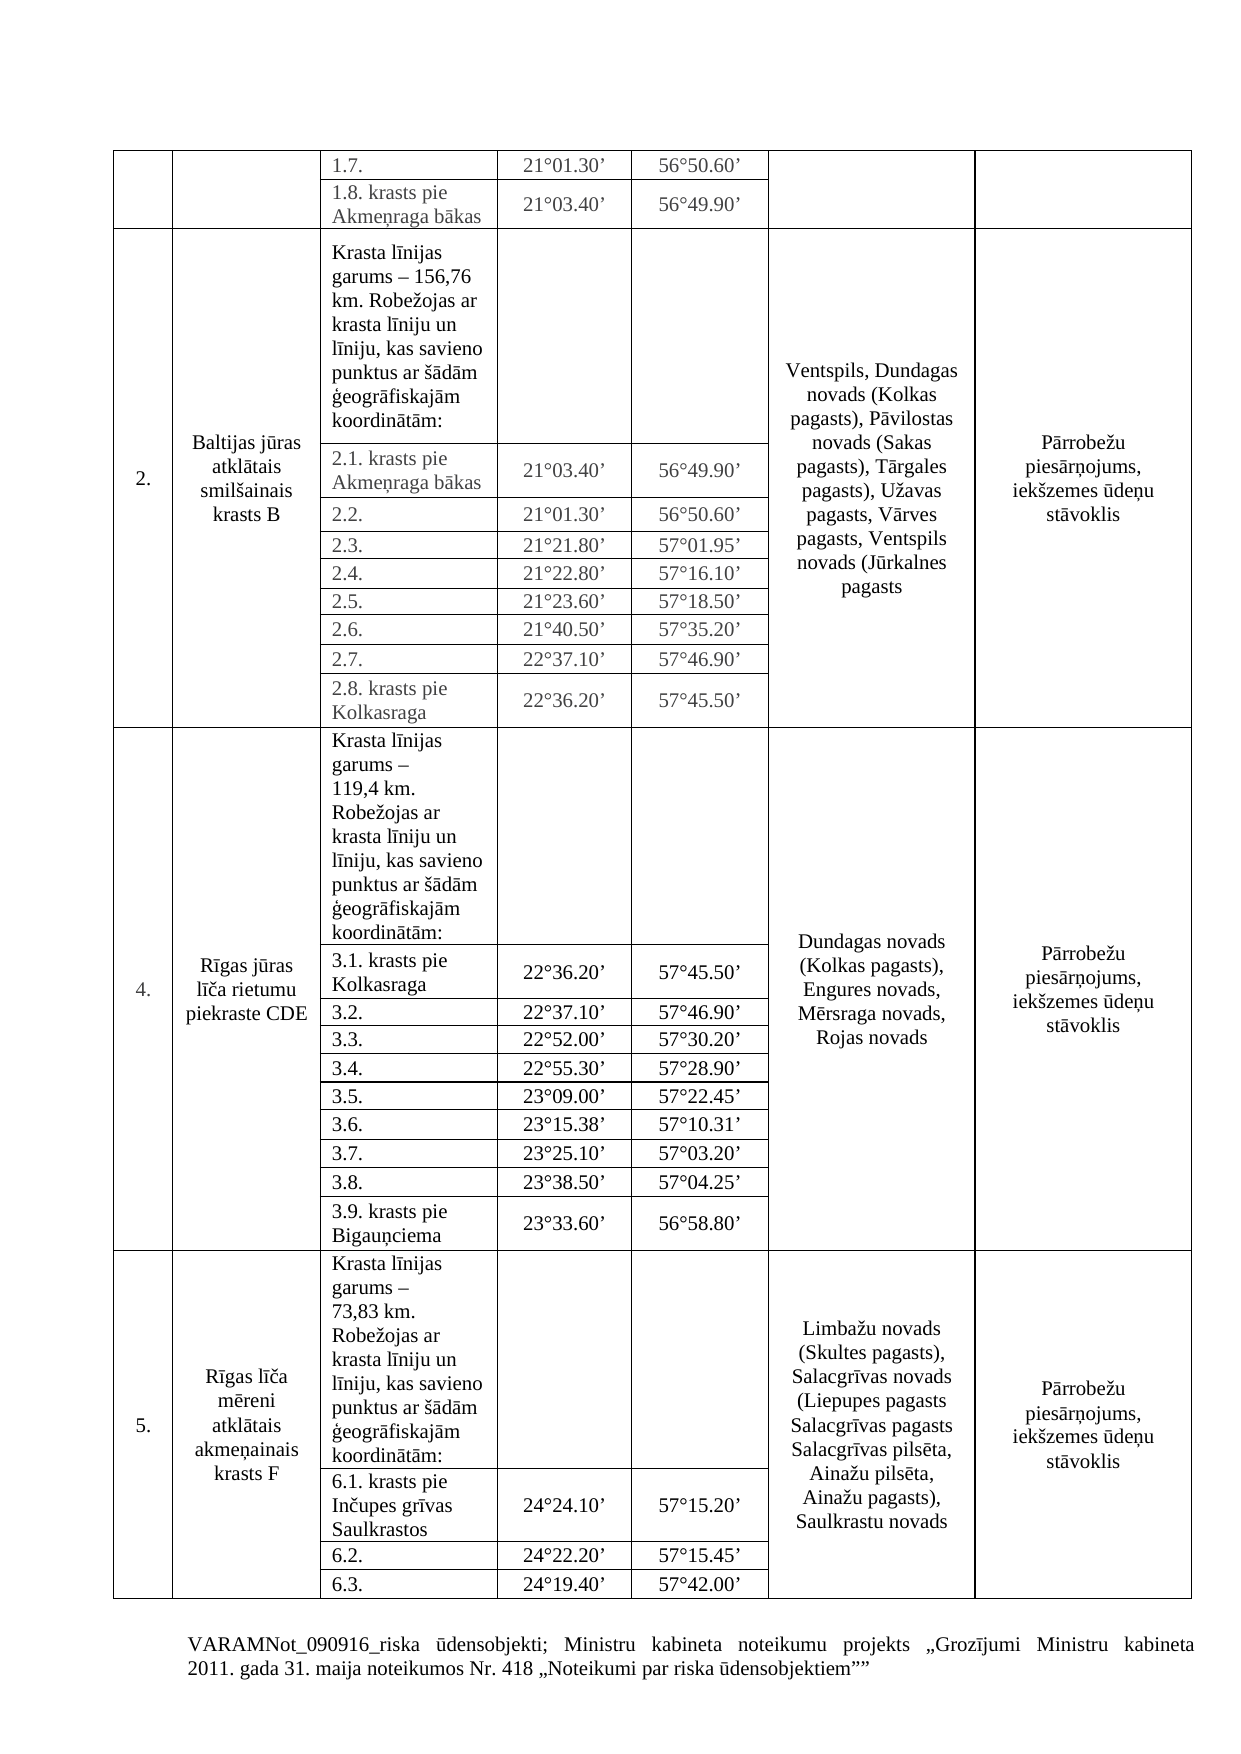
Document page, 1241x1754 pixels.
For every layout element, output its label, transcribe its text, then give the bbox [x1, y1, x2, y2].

table_cell Krasta līnijas garums – 156,76 km. Robežojas ar krasta līniju un līniju, kas savieno punktus ar šādām ģeogrāfiskajām koordinātām: [321, 229, 497, 443]
table_cell 21°21.80’ [498, 532, 631, 558]
table_cell 57°45.50’ [632, 674, 768, 727]
table_cell [632, 728, 768, 944]
table_cell 24°24.10’ [498, 1469, 631, 1541]
table_cell 22°37.10’ [498, 645, 631, 672]
table_cell 1.8. krasts pie Akmeņraga bākas [321, 180, 497, 228]
table_cell 57°18.50’ [632, 589, 768, 614]
table_cell 57°16.10’ [632, 559, 768, 588]
table_cell 3.2. [321, 999, 497, 1025]
table_cell 2.2. [321, 498, 497, 531]
table_cell 57°46.90’ [632, 999, 768, 1025]
table_cell 56°50.60’ [632, 151, 768, 179]
table_cell 2.5. [321, 589, 497, 614]
table_cell 57°35.20’ [632, 615, 768, 644]
table_cell 23°09.00’ [498, 1083, 631, 1109]
table_cell 57°46.90’ [632, 645, 768, 672]
table_cell 22°36.20’ [498, 674, 631, 727]
table_cell [498, 1251, 631, 1467]
table_cell 1.7. [321, 151, 497, 179]
table_cell 5. [114, 1251, 172, 1598]
table_cell 2.6. [321, 615, 497, 644]
table_cell Dundagas novads (Kolkas pagasts), Engures novads, Mērsraga novads, Rojas novads [769, 728, 974, 1250]
table_cell 23°15.38’ [498, 1110, 631, 1138]
table_cell [498, 229, 631, 443]
table_cell 21°03.40’ [498, 180, 631, 228]
table_cell 3.4. [321, 1054, 497, 1081]
table_cell Rīgas jūras līča rietumu piekraste CDE [173, 728, 320, 1250]
table_cell 56°58.80’ [632, 1197, 768, 1250]
table_cell Pārrobežu piesārņojums, iekšzemes ūdeņu stāvoklis [976, 1251, 1191, 1598]
table_cell 56°49.90’ [632, 444, 768, 497]
table_cell 21°03.40’ [498, 444, 631, 497]
table_cell 57°03.20’ [632, 1140, 768, 1167]
table_cell 23°33.60’ [498, 1197, 631, 1250]
table_cell 21°22.80’ [498, 559, 631, 588]
table_cell 57°22.45’ [632, 1083, 768, 1109]
table_cell Baltijas jūras atklātais smilšainais krasts B [173, 229, 320, 727]
table_cell 57°10.31’ [632, 1110, 768, 1138]
table_cell 3.1. krasts pie Kolkasraga [321, 945, 497, 998]
table_cell 23°38.50’ [498, 1168, 631, 1196]
table_cell 3.9. krasts pie Bigauņciema [321, 1197, 497, 1250]
table_cell 2.4. [321, 559, 497, 588]
table_cell 21°23.60’ [498, 589, 631, 614]
table_cell 2. [114, 229, 172, 727]
table_cell 21°01.30’ [498, 498, 631, 531]
table_cell [632, 229, 768, 443]
table_cell 22°36.20’ [498, 945, 631, 998]
table_cell 56°49.90’ [632, 180, 768, 228]
table_cell 22°52.00’ [498, 1026, 631, 1053]
table_cell 24°19.40’ [498, 1570, 631, 1598]
table_cell 22°37.10’ [498, 999, 631, 1025]
table_cell Pārrobežu piesārņojums, iekšzemes ūdeņu stāvoklis [976, 728, 1191, 1250]
table_cell Rīgas līča mēreni atklātais akmeņainais krasts F [173, 1251, 320, 1598]
table_cell Krasta līnijas garums – 73,83 km. Robežojas ar krasta līniju un līniju, kas savieno punktus ar šādām ģeogrāfiskajām koordinātām: [321, 1251, 497, 1467]
table_cell 3.6. [321, 1110, 497, 1138]
table_cell 4. [114, 728, 172, 1250]
table_cell 6.3. [321, 1570, 497, 1598]
table_cell 3.7. [321, 1140, 497, 1167]
table_cell 57°42.00’ [632, 1570, 768, 1598]
table_cell 3.8. [321, 1168, 497, 1196]
table_cell 3.3. [321, 1026, 497, 1053]
table_cell 24°22.20’ [498, 1542, 631, 1569]
table_cell 6.2. [321, 1542, 497, 1569]
table_cell 2.3. [321, 532, 497, 558]
table_cell 21°01.30’ [498, 151, 631, 179]
table_cell 57°01.95’ [632, 532, 768, 558]
table_cell [632, 1251, 768, 1467]
table_cell 3.5. [321, 1083, 497, 1109]
table_cell 23°25.10’ [498, 1140, 631, 1167]
table_cell 21°40.50’ [498, 615, 631, 644]
table_cell 56°50.60’ [632, 498, 768, 531]
table_cell 2.7. [321, 645, 497, 672]
table_cell Ventspils, Dundagas novads (Kolkas pagasts), Pāvilostas novads (Sakas pagasts), Tārgales pagasts), Užavas pagasts, Vārves pagasts, Ventspils novads (Jūrkalnes pagasts [769, 229, 974, 727]
table_cell 57°30.20’ [632, 1026, 768, 1053]
table_cell Krasta līnijas garums – 119,4 km. Robežojas ar krasta līniju un līniju, kas savieno punktus ar šādām ģeogrāfiskajām koordinātām: [321, 728, 497, 944]
table_cell 2.8. krasts pie Kolkasraga [321, 674, 497, 727]
table_cell 57°04.25’ [632, 1168, 768, 1196]
table_cell 22°55.30’ [498, 1054, 631, 1081]
table_cell [498, 728, 631, 944]
table_cell 6.1. krasts pie Inčupes grīvas Saulkrastos [321, 1469, 497, 1541]
table_cell Limbažu novads (Skultes pagasts), Salacgrīvas novads (Liepupes pagasts Salacgrīvas pagasts Salacgrīvas pilsēta, Ainažu pilsēta, Ainažu pagasts), Saulkrastu novads [769, 1251, 974, 1598]
table_cell 2.1. krasts pie Akmeņraga bākas [321, 444, 497, 497]
table_cell 57°15.20’ [632, 1469, 768, 1541]
table_cell 57°28.90’ [632, 1054, 768, 1081]
table_cell 57°45.50’ [632, 945, 768, 998]
table_cell 57°15.45’ [632, 1542, 768, 1569]
table_cell Pārrobežu piesārņojums, iekšzemes ūdeņu stāvoklis [976, 229, 1191, 727]
